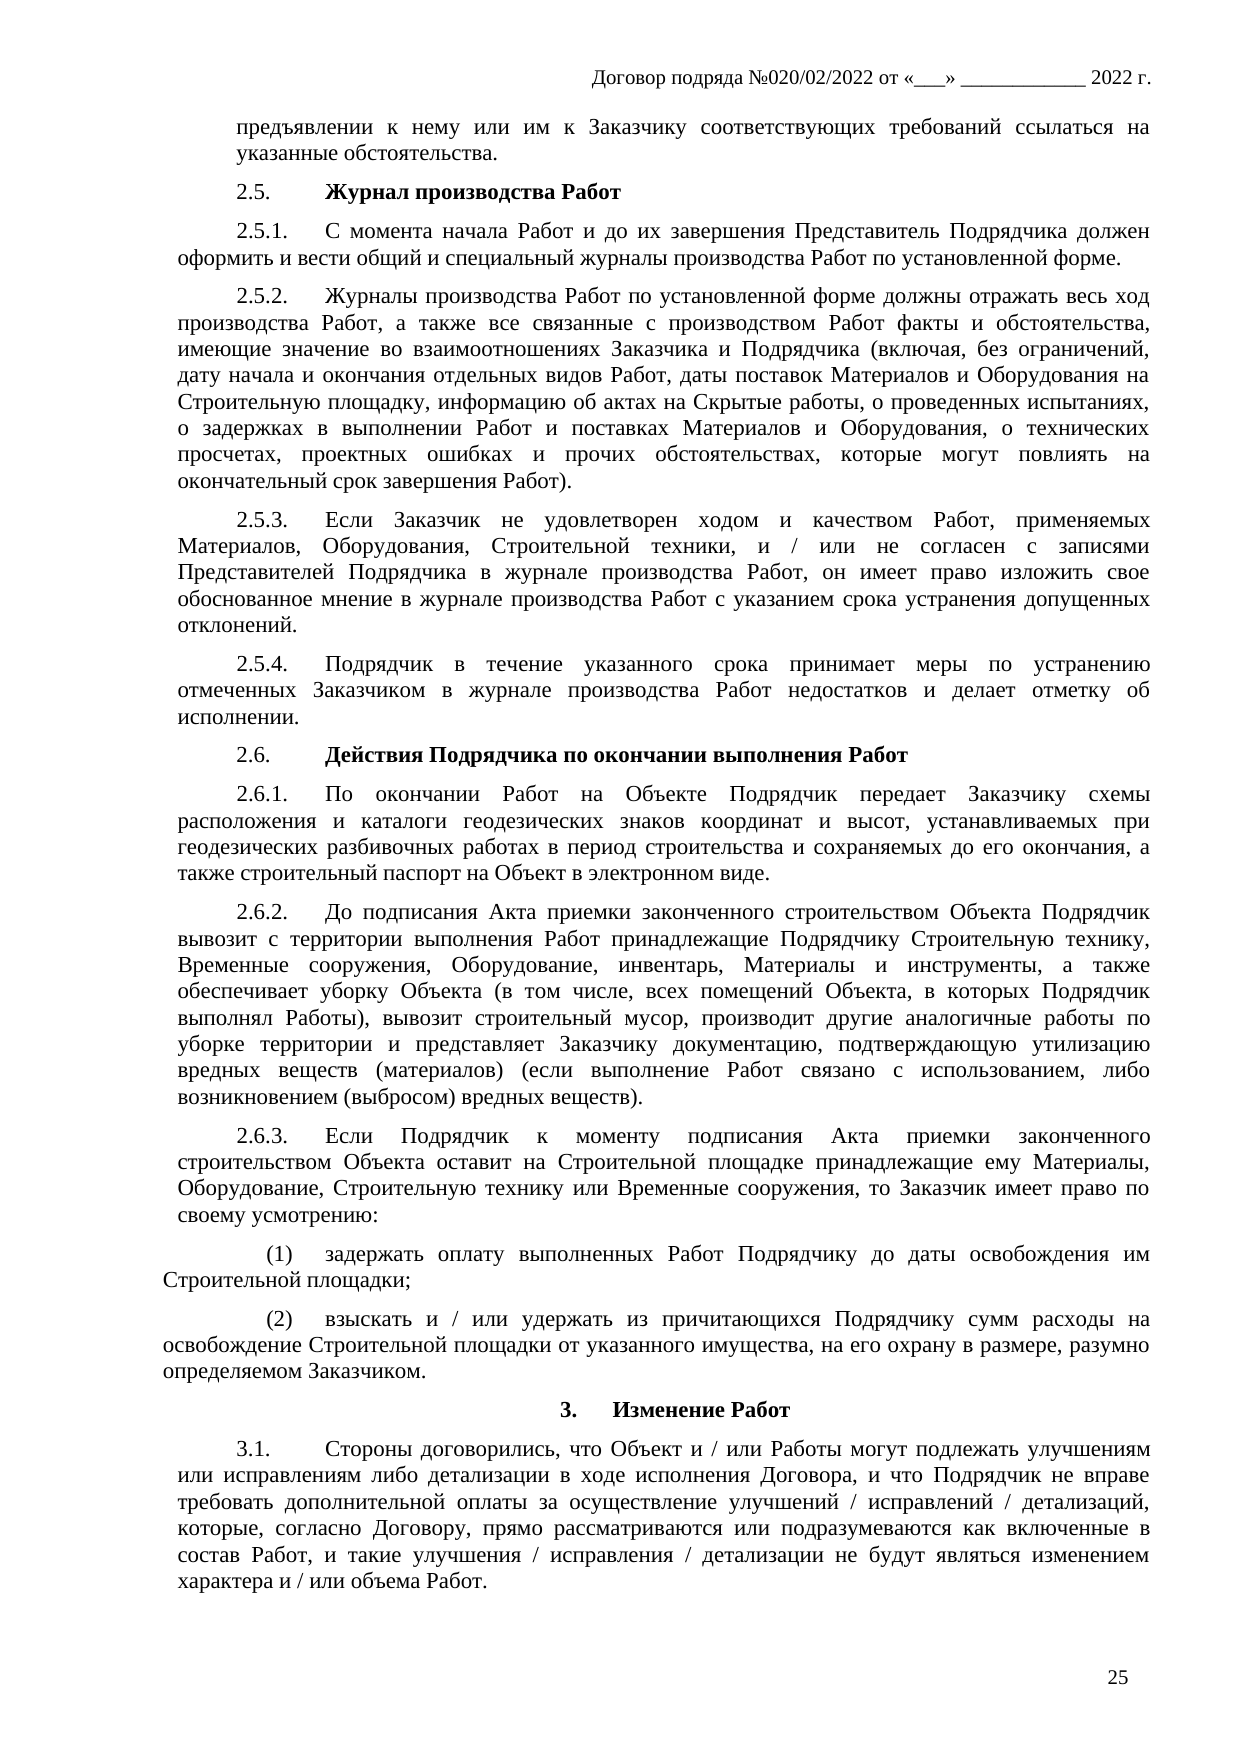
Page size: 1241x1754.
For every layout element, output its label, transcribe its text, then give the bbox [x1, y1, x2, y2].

text Действия Подрядчика по окончании выполнения Работ [177, 742, 1152, 768]
text Если Подрядчик к моменту подписания Акта приемки законченного строительством Объекта оставит на Строительной площадке принадлежащие ему Материалы, Оборудование, Строительную технику или Временные сооружения, то Заказчик имеет право по своему усмотрению: [177, 1122, 1152, 1227]
text задержать оплату выполненных Работ Подрядчику до даты освобождения им Строительной площадки; [163, 1239, 1152, 1292]
text Изменение Работ [177, 1396, 1152, 1423]
text Подрядчик в течение указанного срока принимает меры по устранению отмеченных Заказчиком в журнале производства Работ недостатков и делает отметку об исполнении. [177, 650, 1152, 729]
text взыскать и / или удержать из причитающихся Подрядчику сумм расходы на освобождение Строительной площадки от указанного имущества, на его охрану в размере, разумно определяемом Заказчиком. [163, 1305, 1152, 1384]
text До подписания Акта приемки законченного строительством Объекта Подрядчик вывозит с территории выполнения Работ принадлежащие Подрядчику Строительную технику, Временные сооружения, Оборудование, инвентарь, Материалы и инструменты, а также обеспечивает уборку Объекта (в том числе, всех помещений Объекта, в которых Подрядчик выполнял Работы), вывозит строительный мусор, производит другие аналогичные работы по уборке территории и представляет Заказчику документацию, подтверждающую утилизацию вредных веществ (материалов) (если выполнение Работ связано с использованием, либо возникновением (выбросом) вредных веществ). [177, 898, 1152, 1109]
text Стороны договорились, что Объект и / или Работы могут подлежать улучшениям или исправлениям либо детализации в ходе исполнения Договора, и что Подрядчик не вправе требовать дополнительной оплаты за осуществление улучшений / исправлений / детализаций, которые, согласно Договору, прямо рассматриваются или подразумеваются как включенные в состав Работ, и такие улучшения / исправления / детализации не будут являться изменением характера и / или объема Работ. [177, 1435, 1152, 1593]
text По окончании Работ на Объекте Подрядчик передает Заказчику схемы расположения и каталоги геодезических знаков координат и высот, устанавливаемых при геодезических разбивочных работах в период строительства и сохраняемых до его окончания, а также строительный паспорт на Объект в электронном виде. [177, 780, 1152, 886]
text С момента начала Работ и до их завершения Представитель Подрядчика должен оформить и вести общий и специальный журналы производства Работ по установленной форме. [177, 217, 1152, 270]
text Если Заказчик не удовлетворен ходом и качеством Работ, применяемых Материалов, Оборудования, Строительной техники, и / или не согласен с записями Представителей Подрядчика в журнале производства Работ, он имеет право изложить свое обоснованное мнение в журнале производства Работ с указанием срока устранения допущенных отклонений. [177, 506, 1152, 637]
text Журнал производства Работ [177, 178, 1152, 205]
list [236, 113, 1152, 166]
text Журналы производства Работ по установленной форме должны отражать весь ход производства Работ, а также все связанные с производством Работ факты и обстоятельства, имеющие значение во взаимоотношениях Заказчика и Подрядчика (включая, без ограничений, дату начала и окончания отдельных видов Работ, даты поставок Материалов и Оборудования на Строительную площадку, информацию об актах на Скрытые работы, о проведенных испытаниях, о задержках в выполнении Работ и поставках Материалов и Оборудования, о технических просчетах, проектных ошибках и прочих обстоятельствах, которые могут повлиять на окончательный срок завершения Работ). [177, 282, 1152, 493]
